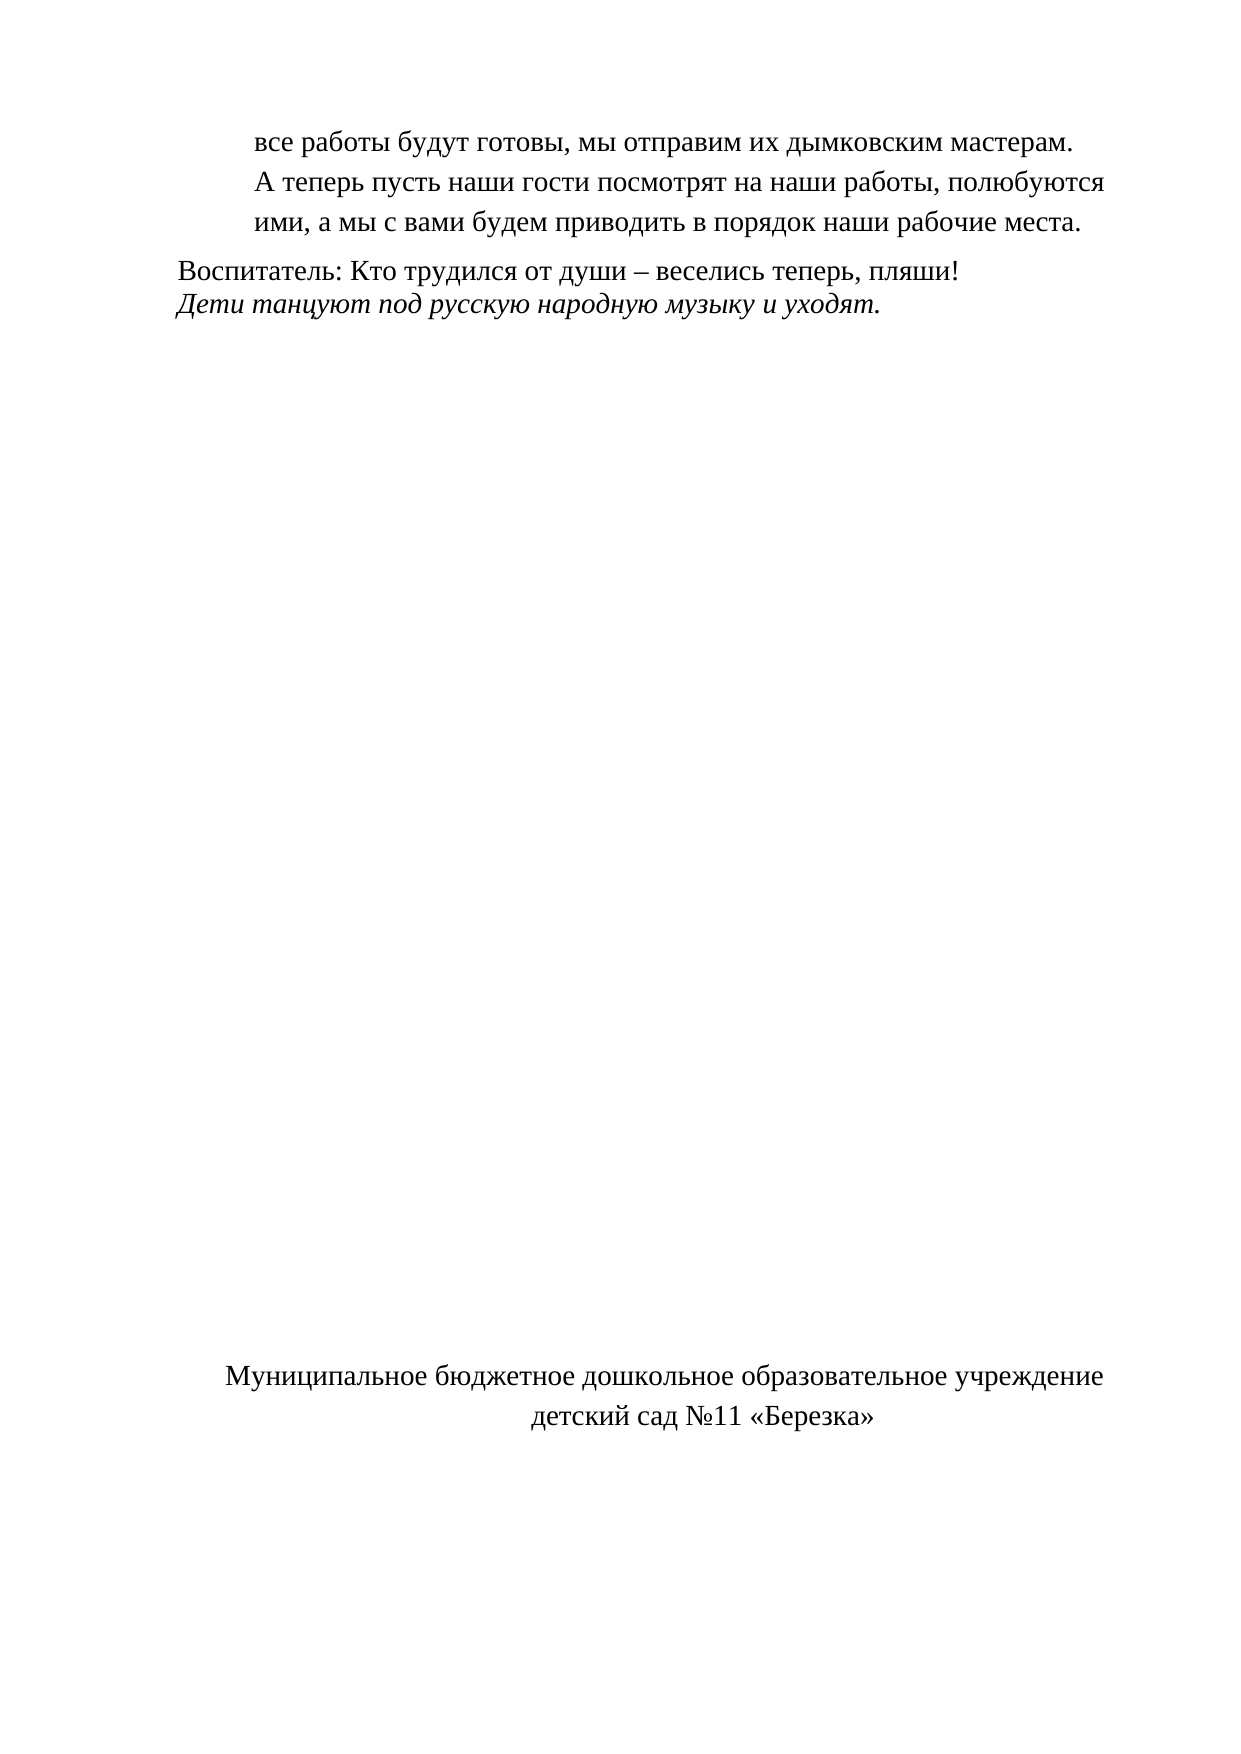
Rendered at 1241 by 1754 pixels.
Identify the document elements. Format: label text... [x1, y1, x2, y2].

text Муниципальное бюджетное дошкольное образовательное учреждение детский сад №11 «Березка» [177, 1352, 1152, 1432]
text Дети танцуют под русскую народную музыку и уходят. [177, 287, 1152, 320]
text Воспитатель: Кто трудился от души – веселись теперь, пляши! [177, 253, 1152, 287]
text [177, 118, 1152, 238]
